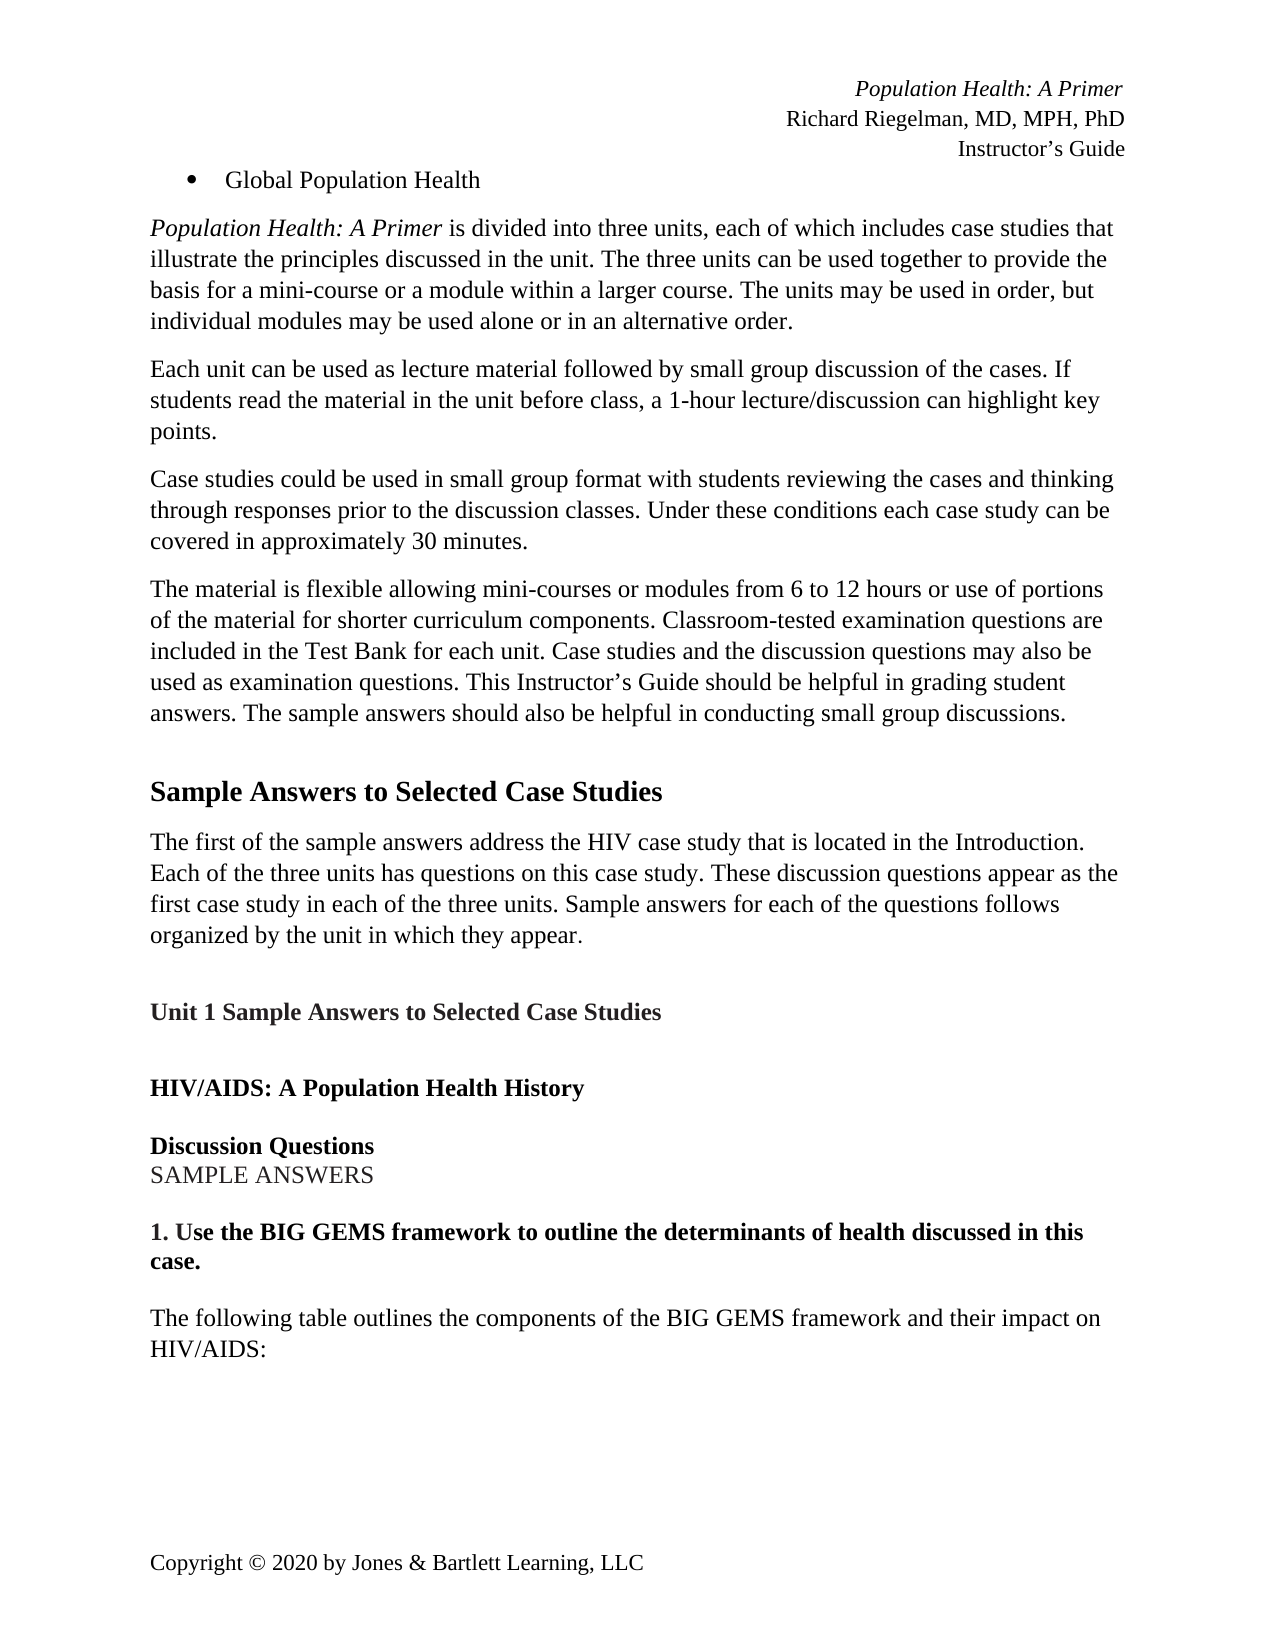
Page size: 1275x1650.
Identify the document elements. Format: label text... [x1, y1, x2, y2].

text 1. Use the BIG GEMS framework to outline the determinants of health discussed in this case. [150, 1217, 1125, 1275]
text Each unit can be used as lecture material followed by small group discussion of the cases. If students read the material in the unit before class, a 1-hour lecture/discussion can highlight key points. [150, 354, 1125, 445]
text Case studies could be used in small group format with students reviewing the cases and thinking through responses prior to the discussion classes. Under these conditions each case study can be covered in approximately 30 minutes. [150, 464, 1125, 555]
list Global Population Health [187, 166, 1125, 194]
text HIV/AIDS: A Population Health History [150, 1073, 1125, 1102]
text SAMPLE ANSWERS [150, 1160, 1125, 1188]
text Sample Answers to Selected Case Studies [150, 774, 1125, 808]
text Unit 1 Sample Answers to Selected Case Studies [150, 997, 1125, 1026]
text The following table outlines the components of the BIG GEMS framework and their impact on HIV/AIDS: [150, 1303, 1125, 1363]
text The material is flexible allowing mini-courses or modules from 6 to 12 hours or use of portions of the material for shorter curriculum components. Classroom-tested examination questions are included in the Test Bank for each unit. Case studies and the discussion questions may also be used as examination questions. This Instructor’s Guide should be helpful in grading student answers. The sample answers should also be helpful in conducting small group discussions. [150, 574, 1125, 727]
text Population Health: A Primer is divided into three units, each of which includes case studies that illustrate the principles discussed in the unit. The three units can be used together to provide the basis for a mini-course or a module within a larger course. The units may be used in order, but individual modules may be used alone or in an alternative order. [150, 213, 1125, 335]
text The first of the sample answers address the HIV case study that is located in the Introduction. Each of the three units has questions on this case study. These discussion questions appear as the first case study in each of the three units. Sample answers for each of the questions follows organized by the unit in which they appear. [150, 827, 1125, 949]
text Discussion Questions [150, 1131, 1125, 1160]
